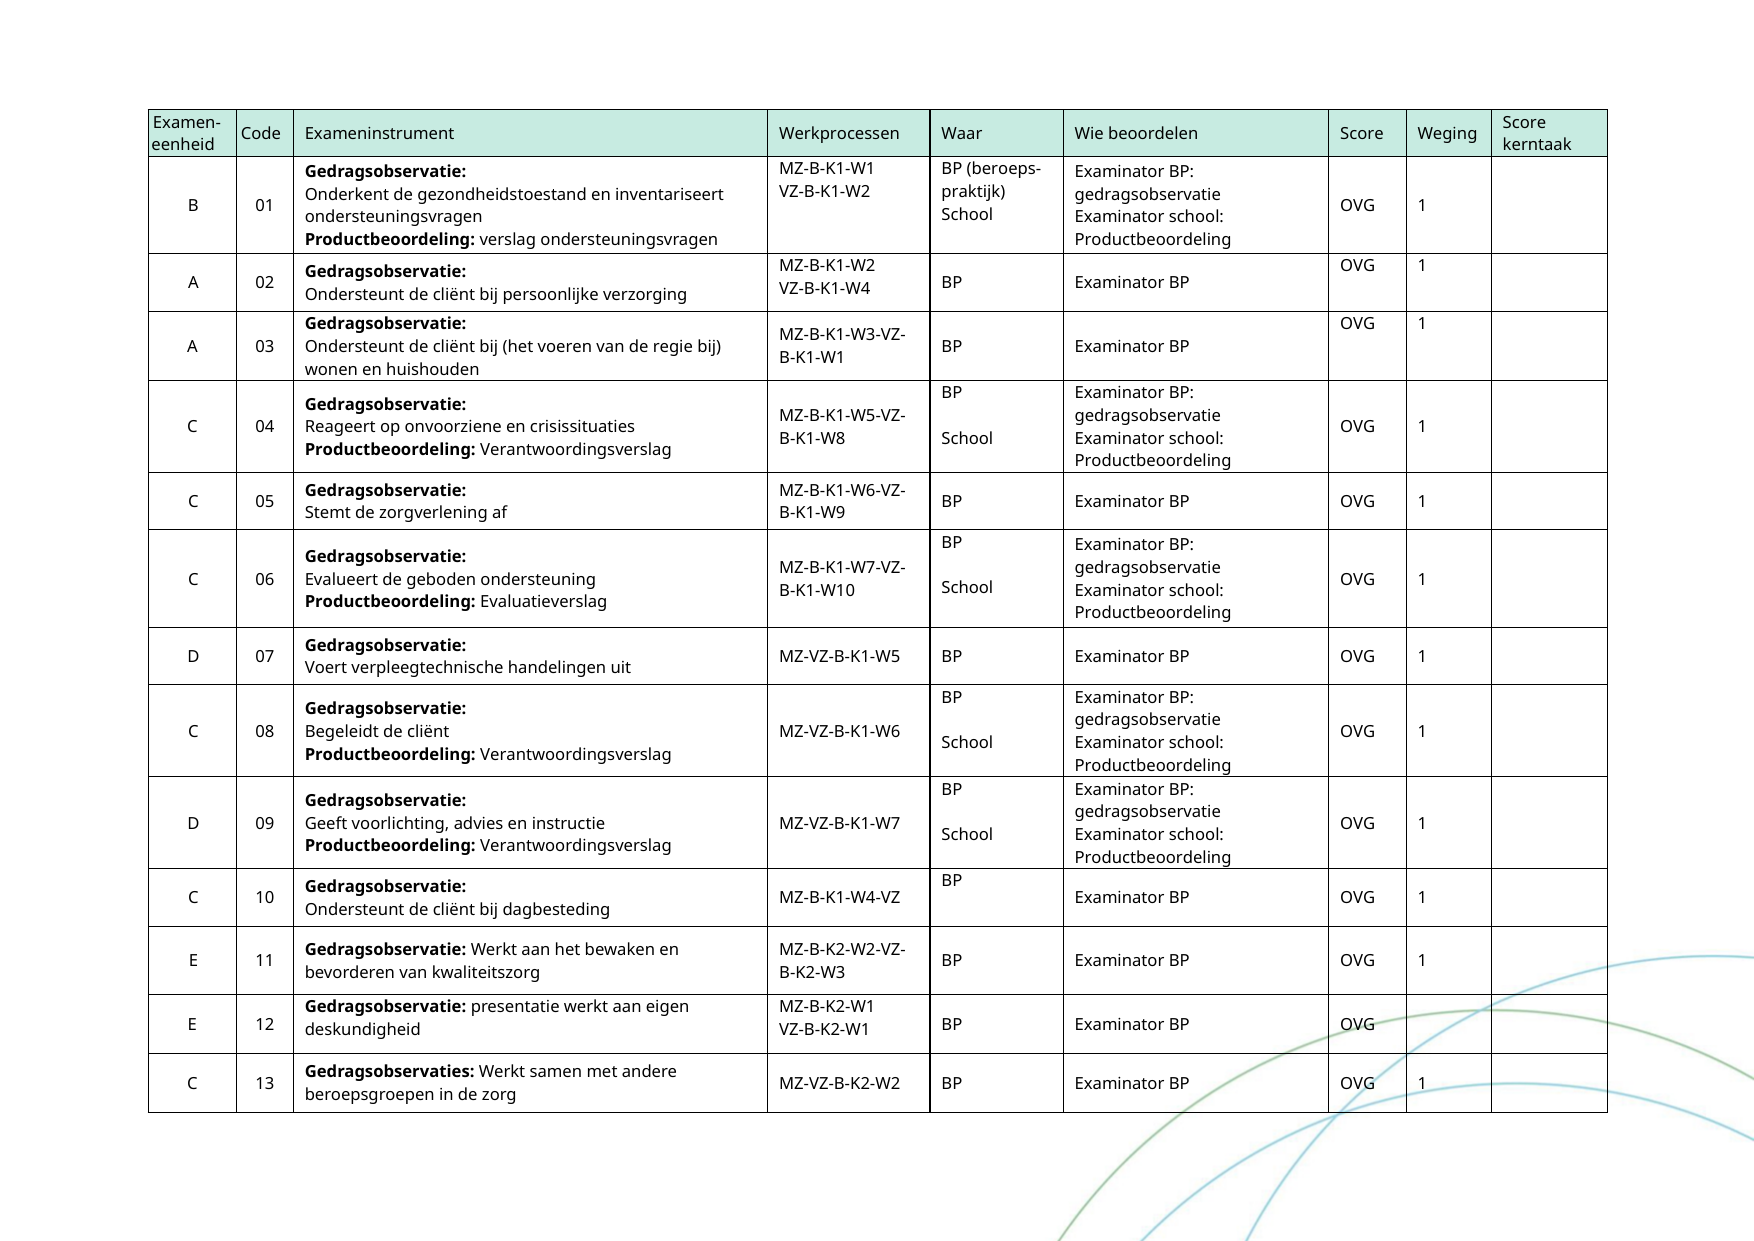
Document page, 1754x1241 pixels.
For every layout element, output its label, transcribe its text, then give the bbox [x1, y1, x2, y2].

table_cell Gedragsobservatie: Evalueert de geboden ondersteuning Productbeoordeling: Evaluatieverslag [294, 530, 767, 627]
table_cell Gedragsobservatie: presentatie werkt aan eigen deskundigheid [294, 995, 767, 1053]
table_cell [1492, 927, 1607, 994]
table_cell 11 [237, 927, 293, 994]
table_cell Examinator BP [1064, 869, 1328, 926]
table_header Code [237, 110, 293, 156]
table_cell E [149, 927, 236, 994]
table_cell OVG [1329, 777, 1406, 868]
table_cell [1492, 869, 1607, 926]
table_cell MZ-B-K1-W4-VZ [768, 869, 929, 926]
table_cell C [149, 473, 236, 529]
table_cell 07 [237, 628, 293, 684]
table_cell BP [931, 254, 1063, 311]
table_cell OVG [1329, 530, 1406, 627]
table_cell 1 [1407, 530, 1491, 627]
table_cell BP [931, 473, 1063, 529]
table_cell [1492, 157, 1607, 253]
table_cell MZ-VZ-B-K1-W6 [768, 685, 929, 776]
table_cell 1 [1407, 254, 1491, 311]
table_cell A [149, 312, 236, 380]
table_cell 1 [1407, 927, 1491, 994]
table_cell MZ-B-K2-W1 VZ-B-K2-W1 [768, 995, 929, 1053]
table_cell Gedragsobservatie: Ondersteunt de cliënt bij (het voeren van de regie bij) wonen en huishouden [294, 312, 767, 380]
table_cell MZ-B-K1-W6-VZ-B-K1-W9 [768, 473, 929, 529]
table_cell [1492, 685, 1607, 776]
table_cell OVG [1329, 157, 1406, 253]
table_cell Examinator BP: gedragsobservatie Examinator school: Productbeoordeling [1064, 777, 1328, 868]
table_cell 10 [237, 869, 293, 926]
table_cell BP [931, 628, 1063, 684]
table_cell OVG [1329, 628, 1406, 684]
table_cell 09 [237, 777, 293, 868]
table_cell [1492, 628, 1607, 684]
table_cell OVG [1329, 312, 1406, 380]
table_cell OVG [1329, 685, 1406, 776]
table_cell Gedragsobservatie: Ondersteunt de cliënt bij persoonlijke verzorging [294, 254, 767, 311]
table_cell BP [931, 312, 1063, 380]
table_cell Gedragsobservatie: Ondersteunt de cliënt bij dagbesteding [294, 869, 767, 926]
table_cell 02 [237, 254, 293, 311]
table_cell C [149, 685, 236, 776]
table_cell Examinator BP: gedragsobservatie Examinator school: Productbeoordeling [1064, 530, 1328, 627]
table_cell MZ-B-K1-W3-VZ-B-K1-W1 [768, 312, 929, 380]
table_cell [1492, 530, 1607, 627]
table_cell BP School [931, 685, 1063, 776]
table_cell 1 [1407, 685, 1491, 776]
table_cell BP [931, 995, 1063, 1053]
table_cell [1492, 995, 1607, 1053]
table_header Wie beoordelen [1064, 110, 1328, 156]
table_cell MZ-B-K1-W1 VZ-B-K1-W2 [768, 157, 929, 253]
table_cell Gedragsobservatie: Reageert op onvoorziene en crisissituaties Productbeoordeling: Verantwoordingsverslag [294, 381, 767, 472]
table_cell OVG [1329, 1054, 1406, 1112]
table_cell [1492, 254, 1607, 311]
table_cell [1492, 1054, 1607, 1112]
table_cell Gedragsobservatie: Onderkent de gezondheidstoestand en inventariseert ondersteuningsvragen Productbeoordeling: verslag ondersteuningsvragen [294, 157, 767, 253]
table_cell 08 [237, 685, 293, 776]
table_cell [1492, 473, 1607, 529]
table_cell BP School [931, 530, 1063, 627]
table_cell Examinator BP: gedragsobservatie Examinator school: Productbeoordeling [1064, 381, 1328, 472]
table_cell OVG [1329, 473, 1406, 529]
table_cell OVG [1329, 869, 1406, 926]
table_header Weging [1407, 110, 1491, 156]
table_cell D [149, 628, 236, 684]
table_cell Examinator BP [1064, 995, 1328, 1053]
table_cell Examinator BP [1064, 312, 1328, 380]
table_cell MZ-VZ-B-K2-W2 [768, 1054, 929, 1112]
table_cell BP (beroeps-praktijk) School [931, 157, 1063, 253]
picture [1001, 925, 1754, 1241]
table_cell Examinator BP: gedragsobservatie Examinator school: Productbeoordeling [1064, 157, 1328, 253]
table_cell D [149, 777, 236, 868]
table_cell Examinator BP [1064, 927, 1328, 994]
table_cell BP School [931, 777, 1063, 868]
table_cell C [149, 530, 236, 627]
table_cell 01 [237, 157, 293, 253]
table_cell BP [931, 869, 1063, 926]
table_cell B [149, 157, 236, 253]
table_cell Gedragsobservatie: Voert verpleegtechnische handelingen uit [294, 628, 767, 684]
table_cell OVG [1329, 995, 1406, 1053]
table_cell E [149, 995, 236, 1053]
table_cell [1492, 777, 1607, 868]
table_header Score [1329, 110, 1406, 156]
table_cell OVG [1329, 381, 1406, 472]
table_cell A [149, 254, 236, 311]
table_cell C [149, 869, 236, 926]
table_cell Gedragsobservatie: Geeft voorlichting, advies en instructie Productbeoordeling: Verantwoordingsverslag [294, 777, 767, 868]
table_cell Examinator BP [1064, 628, 1328, 684]
table_cell 1 [1407, 628, 1491, 684]
table_header Waar [931, 110, 1063, 156]
table_cell 06 [237, 530, 293, 627]
table_cell MZ-B-K1-W5-VZ-B-K1-W8 [768, 381, 929, 472]
table_cell C [149, 381, 236, 472]
table_cell MZ-VZ-B-K1-W5 [768, 628, 929, 684]
table_cell Gedragsobservaties: Werkt samen met andere beroepsgroepen in de zorg [294, 1054, 767, 1112]
table_cell Gedragsobservatie: Werkt aan het bewaken en bevorderen van kwaliteitszorg [294, 927, 767, 994]
table_header Werkprocessen [768, 110, 929, 156]
table_cell Examinator BP: gedragsobservatie Examinator school: Productbeoordeling [1064, 685, 1328, 776]
table_cell 1 [1407, 473, 1491, 529]
table_cell MZ-VZ-B-K1-W7 [768, 777, 929, 868]
table_cell OVG [1329, 254, 1406, 311]
table_cell Examinator BP [1064, 1054, 1328, 1112]
table_cell 1 [1407, 777, 1491, 868]
table_cell Gedragsobservatie: Stemt de zorgverlening af [294, 473, 767, 529]
table_cell 13 [237, 1054, 293, 1112]
table_header Examen-eenheid [149, 110, 236, 156]
table_cell 1 [1407, 381, 1491, 472]
table_cell Examinator BP [1064, 473, 1328, 529]
table_cell BP School [931, 381, 1063, 472]
table_cell 1 [1407, 869, 1491, 926]
table_cell MZ-B-K1-W7-VZ-B-K1-W10 [768, 530, 929, 627]
table_cell MZ-B-K2-W2-VZ-B-K2-W3 [768, 927, 929, 994]
table_cell [1492, 381, 1607, 472]
table_cell 1 [1407, 1054, 1491, 1112]
table_cell MZ-B-K1-W2 VZ-B-K1-W4 [768, 254, 929, 311]
table_cell 12 [237, 995, 293, 1053]
table_cell C [149, 1054, 236, 1112]
table_cell Gedragsobservatie: Begeleidt de cliënt Productbeoordeling: Verantwoordingsverslag [294, 685, 767, 776]
table_cell 1 [1407, 312, 1491, 380]
table_cell BP [931, 1054, 1063, 1112]
table_cell 04 [237, 381, 293, 472]
table_cell 03 [237, 312, 293, 380]
table_header Score kerntaak [1492, 110, 1607, 156]
table_cell [1407, 995, 1491, 1053]
table_cell [1492, 312, 1607, 380]
table_cell 1 [1407, 157, 1491, 253]
table_cell Examinator BP [1064, 254, 1328, 311]
table_header Exameninstrument [294, 110, 767, 156]
table_cell BP [931, 927, 1063, 994]
table_cell 05 [237, 473, 293, 529]
table_cell OVG [1329, 927, 1406, 994]
